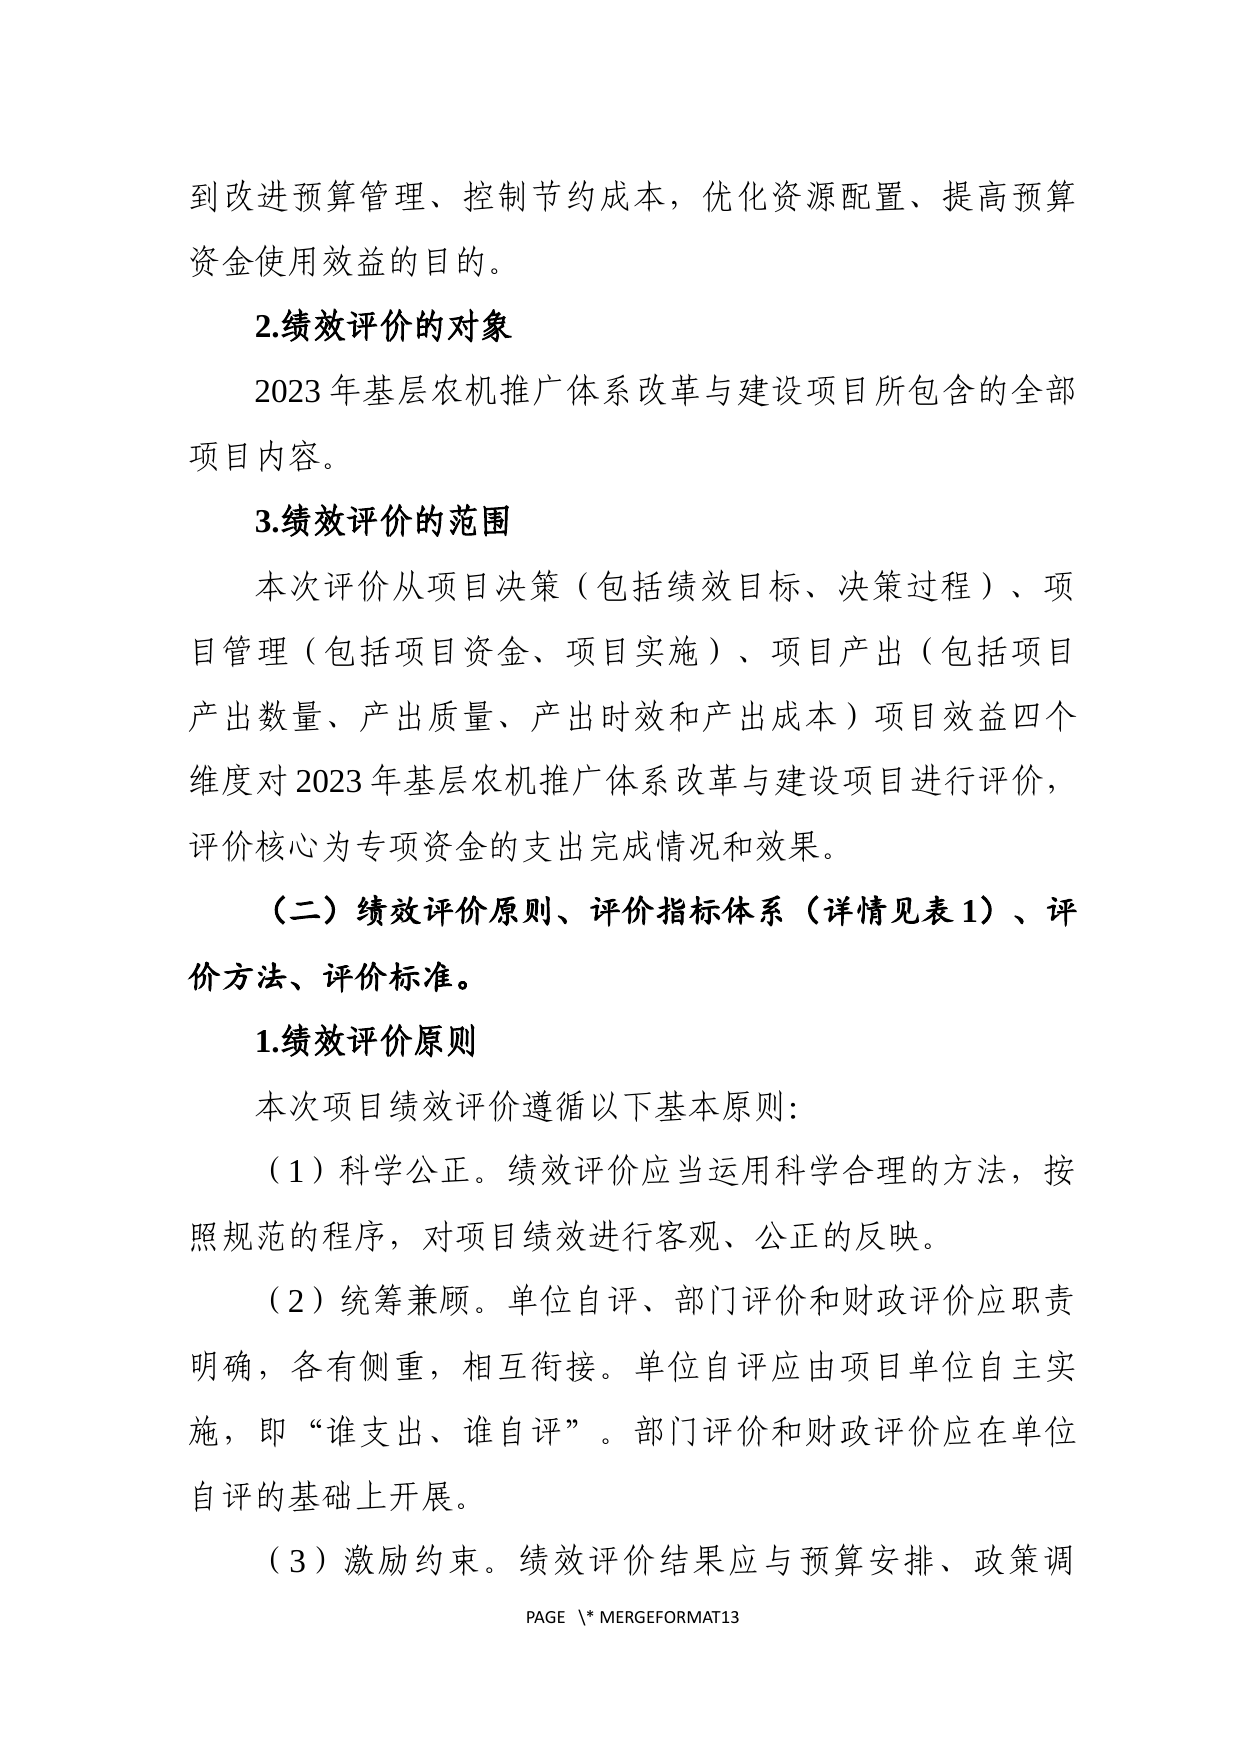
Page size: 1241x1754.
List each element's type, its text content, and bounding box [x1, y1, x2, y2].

text （1）科学公正。绩效评价应当运用科学合理的方法，按照规范的程序，对项目绩效进行客观、公正的反映。 [187, 1137, 1078, 1267]
text 本次评价从项目决策（包括绩效目标、决策过程）、项目管理（包括项目资金、项目实施）、项目产出（包括项目产出数量、产出质量、产出时效和产出成本）项目效益四个维度对2023年基层农机推广体系改革与建设项目进行评价，评价核心为专项资金的支出完成情况和效果。 [187, 552, 1078, 877]
text （2）统筹兼顾。单位自评、部门评价和财政评价应职责明确，各有侧重，相互衔接。单位自评应由项目单位自主实施，即“谁支出、谁自评”。部门评价和财政评价应在单位自评的基础上开展。 [187, 1267, 1078, 1527]
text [187, 1527, 1078, 1592]
text （二）绩效评价原则、评价指标体系（详情见表1）、评价方法、评价标准。 [187, 877, 1078, 1007]
text 2023年基层农机推广体系改革与建设项目所包含的全部项目内容。 [187, 357, 1078, 487]
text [187, 162, 1078, 292]
text 本次项目绩效评价遵循以下基本原则： [187, 1072, 1078, 1137]
title 2.绩效评价的对象 [187, 292, 1078, 357]
title 3.绩效评价的范围 [187, 487, 1078, 552]
title 1.绩效评价原则 [187, 1007, 1078, 1072]
